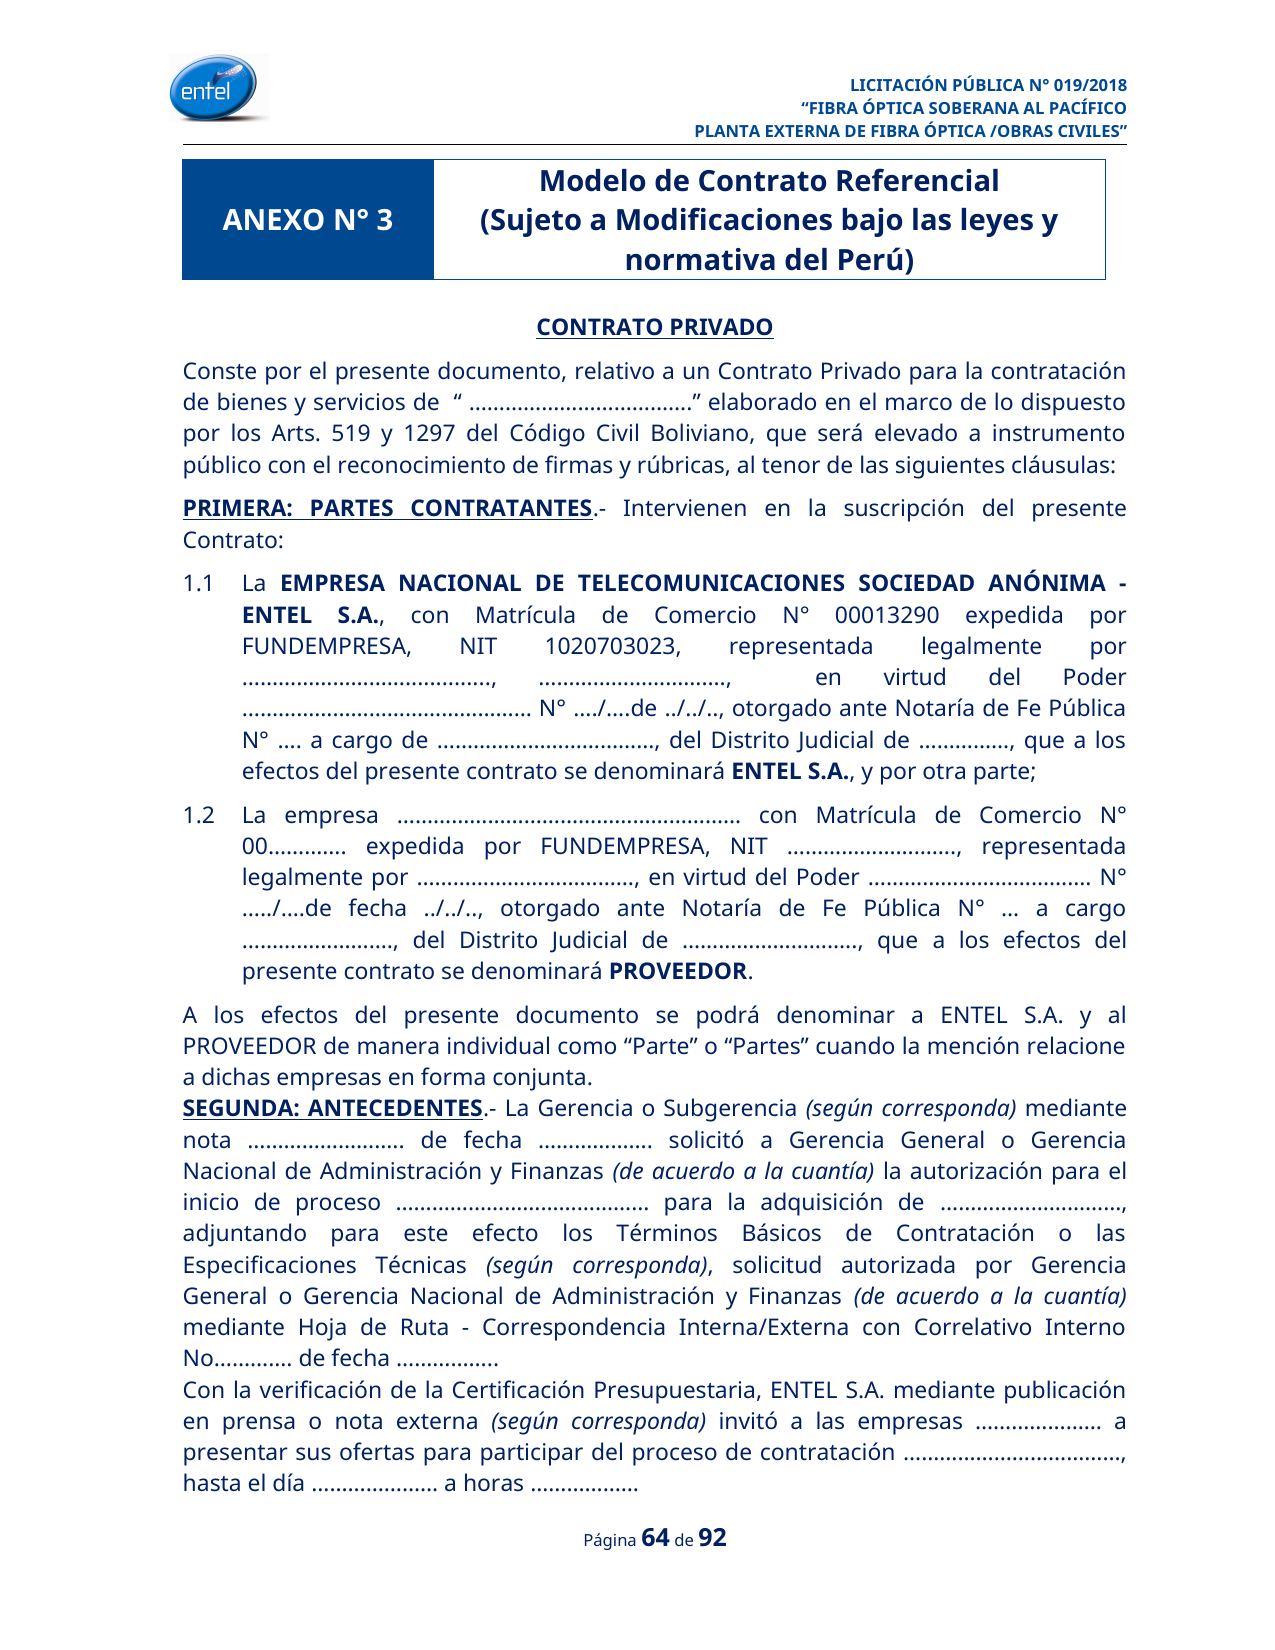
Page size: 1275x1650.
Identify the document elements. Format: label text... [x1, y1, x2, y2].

picture [169, 53, 270, 122]
text CONTRATO PRIVADO [182, 311, 1127, 342]
text Con la verificación de la Certificación Presupuestaria, ENTEL S.A. mediante publicación en prensa o nota externa (según corresponda) invitó a las empresas ………………… a presentar sus ofertas para participar del proceso de contratación ………………………………, hasta el día ………………… a horas ……………… [182, 1374, 1127, 1499]
text A los efectos del presente documento se podrá denominar a ENTEL S.A. y al PROVEEDOR de manera individual como “Parte” o “Partes” cuando la mención relacione a dichas empresas en forma conjunta. [182, 999, 1127, 1092]
table_header ANEXO N° 3 [183, 160, 433, 279]
text PRIMERA: PARTES CONTRATANTES.- Intervienen en la suscripción del presente Contrato: [182, 492, 1127, 555]
list SEGUNDA: ANTECEDENTES.- La Gerencia o Subgerencia (según corresponda) mediante nota …………………….. de fecha ………………. solicitó a Gerencia General o Gerencia Nacional de Administración y Finanzas (de acuerdo a la cuantía) la autorización para el inicio de proceso …………………………………… para la adquisición de …………………………, adjuntando para este efecto los Términos Básicos de Contratación o las Especificaciones Técnicas (según corresponda), solicitud autorizada por Gerencia General o Gerencia Nacional de Administración y Finanzas (de acuerdo a la cuantía) mediante Hoja de Ruta - Correspondencia Interna/Externa con Correlativo Interno No…………. de fecha …………….. [182, 1092, 1127, 1374]
table_header Modelo de Contrato Referencial (Sujeto a Modificaciones bajo las leyes y normativa del Perú) [434, 160, 1105, 279]
list La empresa ………………………………………………… con Matrícula de Comercio N° 00…………. expedida por FUNDEMPRESA, NIT ………………………., representada legalmente por ………………………………, en virtud del Poder ………………………………. N° …../….de fecha ../../.., otorgado ante Notaría de Fe Pública N° … a cargo ……………………., del Distrito Judicial de ……………………….., que a los efectos del presente contrato se denominará PROVEEDOR. [182, 799, 1127, 986]
list La EMPRESA NACIONAL DE TELECOMUNICACIONES SOCIEDAD ANÓNIMA - ENTEL S.A., con Matrícula de Comercio N° 00013290 expedida por FUNDEMPRESA, NIT 1020703023, representada legalmente por ……………………….............., …………………………., en virtud del Poder ………………………………………… N° …./….de ../../.., otorgado ante Notaría de Fe Pública N° …. a cargo de ………………………………, del Distrito Judicial de ……………, que a los efectos del presente contrato se denominará ENTEL S.A., y por otra parte; [182, 567, 1127, 786]
text Conste por el presente documento, relativo a un Contrato Privado para la contratación de bienes y servicios de “ ……………………………….” elaborado en el marco de lo dispuesto por los Arts. 519 y 1297 del Código Civil Boliviano, que será elevado a instrumento público con el reconocimiento de firmas y rúbricas, al tenor de las siguientes cláusulas: [182, 355, 1127, 480]
